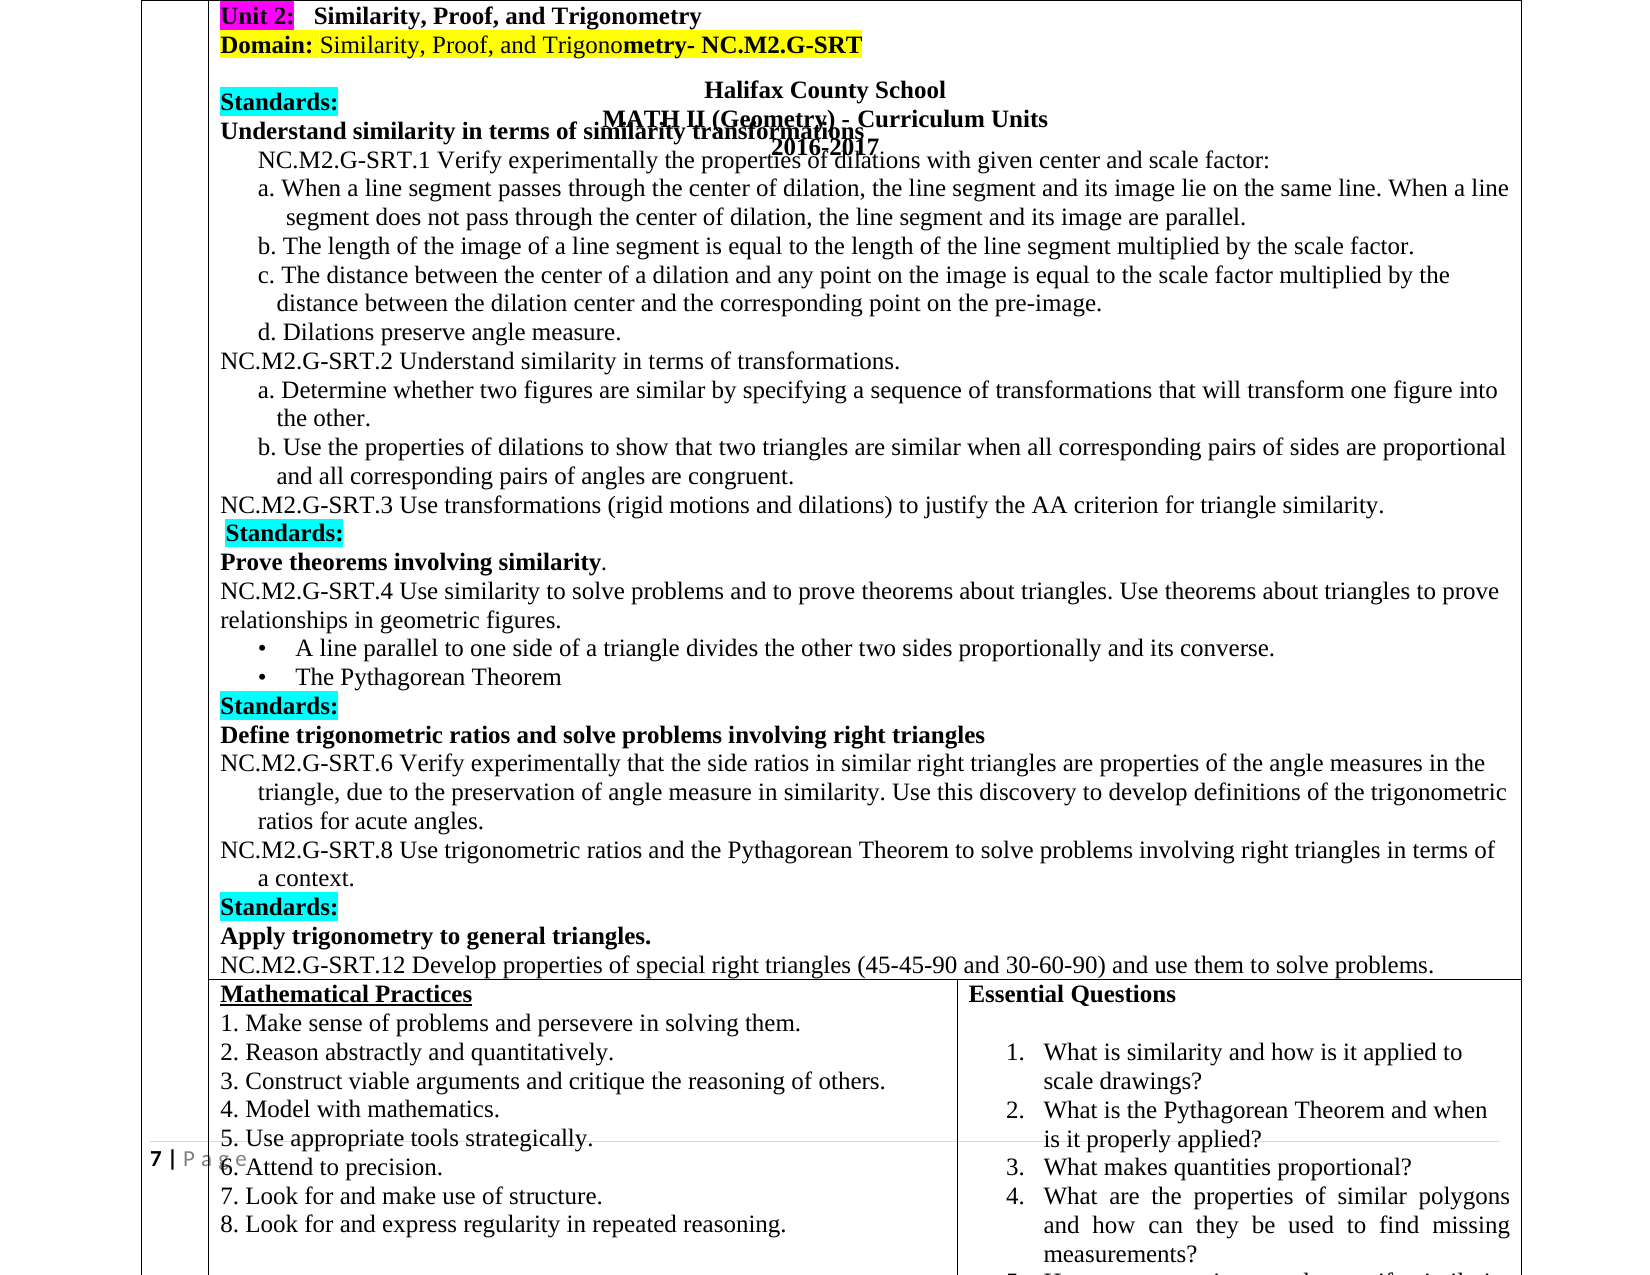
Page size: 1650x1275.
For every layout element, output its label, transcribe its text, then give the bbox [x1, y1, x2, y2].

table_cell Mathematical Practices 1. Make sense of problems and persevere in solving them. 2. Reason abstractly and quantitatively. 3. Construct viable arguments and critique the reasoning of others. 4. Model with mathematics. 5. Use appropriate tools strategically. 6. Attend to precision. 7. Look for and make use of structure. 8. Look for and express regularity in repeated reasoning. [209, 980, 957, 1275]
table_cell Essential Questions What is similarity and how is it applied to scale drawings? What is the Pythagorean Theorem and when is it properly applied? What makes quantities proportional? What are the properties of similar polygons and how can they be used to find missing measurements? How are proportions used to verify similarity between objects? What are the basic trigonometric ratios? What are the inverse trigonometric functions? How are they used to find angles? [958, 980, 1521, 1275]
table_header [142, 1, 208, 1275]
table_header Unit 2: Similarity, Proof, and Trigonometry Domain: Similarity, Proof, and Trigonometry- NC.M2.G-SRT Standards: Understand similarity in terms of similarity transformations NC.M2.G-SRT.1 Verify experimentally the properties of dilations with given center and scale factor: a. When a line segment passes through the center of dilation, the line segment and its image lie on the same line. When a line segment does not pass through the center of dilation, the line segment and its image are parallel. b. The length of the image of a line segment is equal to the length of the line segment multiplied by the scale factor. c. The distance between the center of a dilation and any point on the image is equal to the scale factor multiplied by the distance between the dilation center and the corresponding point on the pre-image. d. Dilations preserve angle measure. NC.M2.G-SRT.2 Understand similarity in terms of transformations. a. Determine whether two figures are similar by specifying a sequence of transformations that will transform one figure into the other. b. Use the properties of dilations to show that two triangles are similar when all corresponding pairs of sides are proportional and all corresponding pairs of angles are congruent. NC.M2.G-SRT.3 Use transformations (rigid motions and dilations) to justify the AA criterion for triangle similarity. Standards: Prove theorems involving similarity. NC.M2.G-SRT.4 Use similarity to solve problems and to prove theorems about triangles. Use theorems about triangles to prove relationships in geometric figures. A line parallel to one side of a triangle divides the other two sides proportionally and its converse. The Pythagorean Theorem Standards: Define trigonometric ratios and solve problems involving right triangles NC.M2.G-SRT.6 Verify experimentally that the side ratios in similar right triangles are properties of the angle measures in the triangle, due to the preservation of angle measure in similarity. Use this discovery to develop definitions of the trigonometric ratios for acute angles. NC.M2.G-SRT.8 Use trigonometric ratios and the Pythagorean Theorem to solve problems involving right triangles in terms of a context. Standards: Apply trigonometry to general triangles. NC.M2.G-SRT.12 Develop properties of special right triangles (45-45-90 and 30-60-90) and use them to solve problems. [209, 1, 1521, 978]
